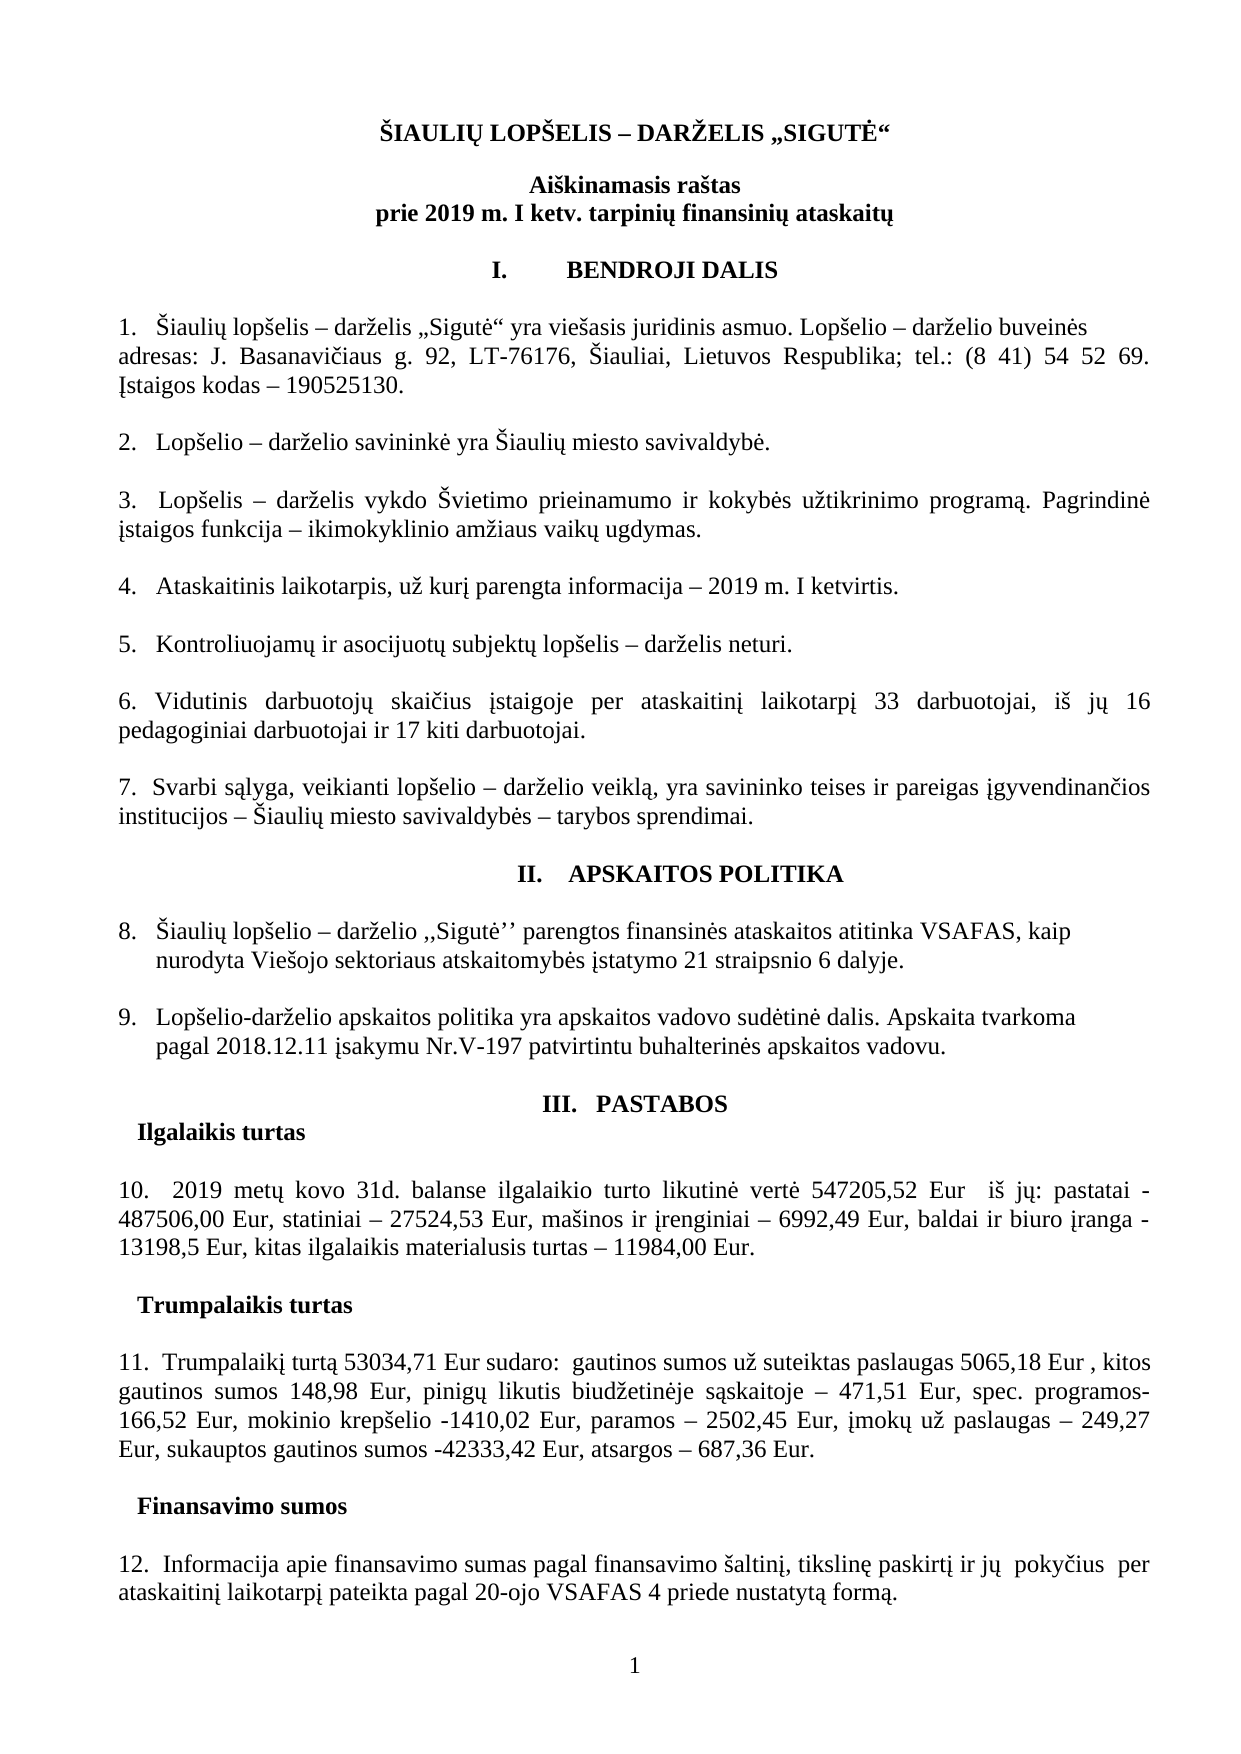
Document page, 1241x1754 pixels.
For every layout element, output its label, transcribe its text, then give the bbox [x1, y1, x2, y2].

text 3. Lopšelis – darželis vykdo Švietimo prieinamumo ir kokybės užtikrinimo programą. Pagrindinė įstaigos funkcija – ikimokyklinio amžiaus vaikų ugdymas. [118, 485, 1152, 542]
text 6. Vidutinis darbuotojų skaičius įstaigoje per ataskaitinį laikotarpį 33 darbuotojai, iš jų 16 pedagoginiai darbuotojai ir 17 kiti darbuotojai. [118, 686, 1152, 744]
list APSKAITOS POLITIKA [354, 859, 1152, 887]
text 4. Ataskaitinis laikotarpis, už kurį parengta informacija – 2019 m. I ketvirtis. [118, 571, 1152, 600]
text nurodyta Viešojo sektoriaus atskaitomybės įstatymo 21 straipsnio 6 dalyje. [118, 945, 1152, 974]
text 12. Informacija apie finansavimo sumas pagal finansavimo šaltinį, tikslinę paskirtį ir jų pokyčius per ataskaitinį laikotarpį pateikta pagal 20-ojo VSAFAS 4 priede nustatytą formą. [118, 1549, 1152, 1606]
text Trumpalaikis turtas [118, 1290, 1152, 1319]
text pagal 2018.12.11 įsakymu Nr.V-197 patvirtintu buhalterinės apskaitos vadovu. [118, 1031, 1152, 1060]
text 9. Lopšelio-darželio apskaitos politika yra apskaitos vadovo sudėtinė dalis. Apskaita tvarkoma [118, 1002, 1152, 1031]
text Ilgalaikis turtas [118, 1117, 1152, 1146]
text 10. 2019 metų kovo 31d. balanse ilgalaikio turto likutinė vertė 547205,52 Eur iš jų: pastatai - 487506,00 Eur, statiniai – 27524,53 Eur, mašinos ir įrenginiai – 6992,49 Eur, baldai ir biuro įranga -13198,5 Eur, kitas ilgalaikis materialusis turtas – 11984,00 Eur. [118, 1175, 1152, 1261]
text ŠIAULIŲ LOPŠELIS – DARŽELIS „SIGUTĖ“ [118, 118, 1152, 147]
list BENDROJI DALIS [118, 255, 1152, 284]
text prie 2019 m. I ketv. tarpinių finansinių ataskaitų [118, 198, 1152, 227]
text Finansavimo sumos [118, 1491, 1152, 1520]
text 7. Svarbi sąlyga, veikianti lopšelio – darželio veiklą, yra savininko teises ir pareigas įgyvendinančios institucijos – Šiaulių miesto savivaldybės – tarybos sprendimai. [118, 772, 1152, 830]
text Aiškinamasis raštas [118, 170, 1152, 198]
text III. PASTABOS [118, 1089, 1152, 1117]
text adresas: J. Basanavičiaus g. 92, LT-76176, Šiauliai, Lietuvos Respublika; tel.: (8 41) 54 52 69. Įstaigos kodas – 190525130. [118, 341, 1152, 399]
text 2. Lopšelio – darželio savininkė yra Šiaulių miesto savivaldybė. [118, 427, 1152, 456]
text 5. Kontroliuojamų ir asocijuotų subjektų lopšelis – darželis neturi. [118, 629, 1152, 657]
text 8. Šiaulių lopšelio – darželio ,,Sigutė’’ parengtos finansinės ataskaitos atitinka VSAFAS, kaip [118, 916, 1152, 945]
text 11. Trumpalaikį turtą 53034,71 Eur sudaro: gautinos sumos už suteiktas paslaugas 5065,18 Eur , kitos gautinos sumos 148,98 Eur, pinigų likutis biudžetinėje sąskaitoje – 471,51 Eur, spec. programos- 166,52 Eur, mokinio krepšelio -1410,02 Eur, paramos – 2502,45 Eur, įmokų už paslaugas – 249,27 Eur, sukauptos gautinos sumos -42333,42 Eur, atsargos – 687,36 Eur. [118, 1347, 1152, 1462]
text 1. Šiaulių lopšelis – darželis „Sigutė“ yra viešasis juridinis asmuo. Lopšelio – darželio buveinės [118, 312, 1152, 341]
